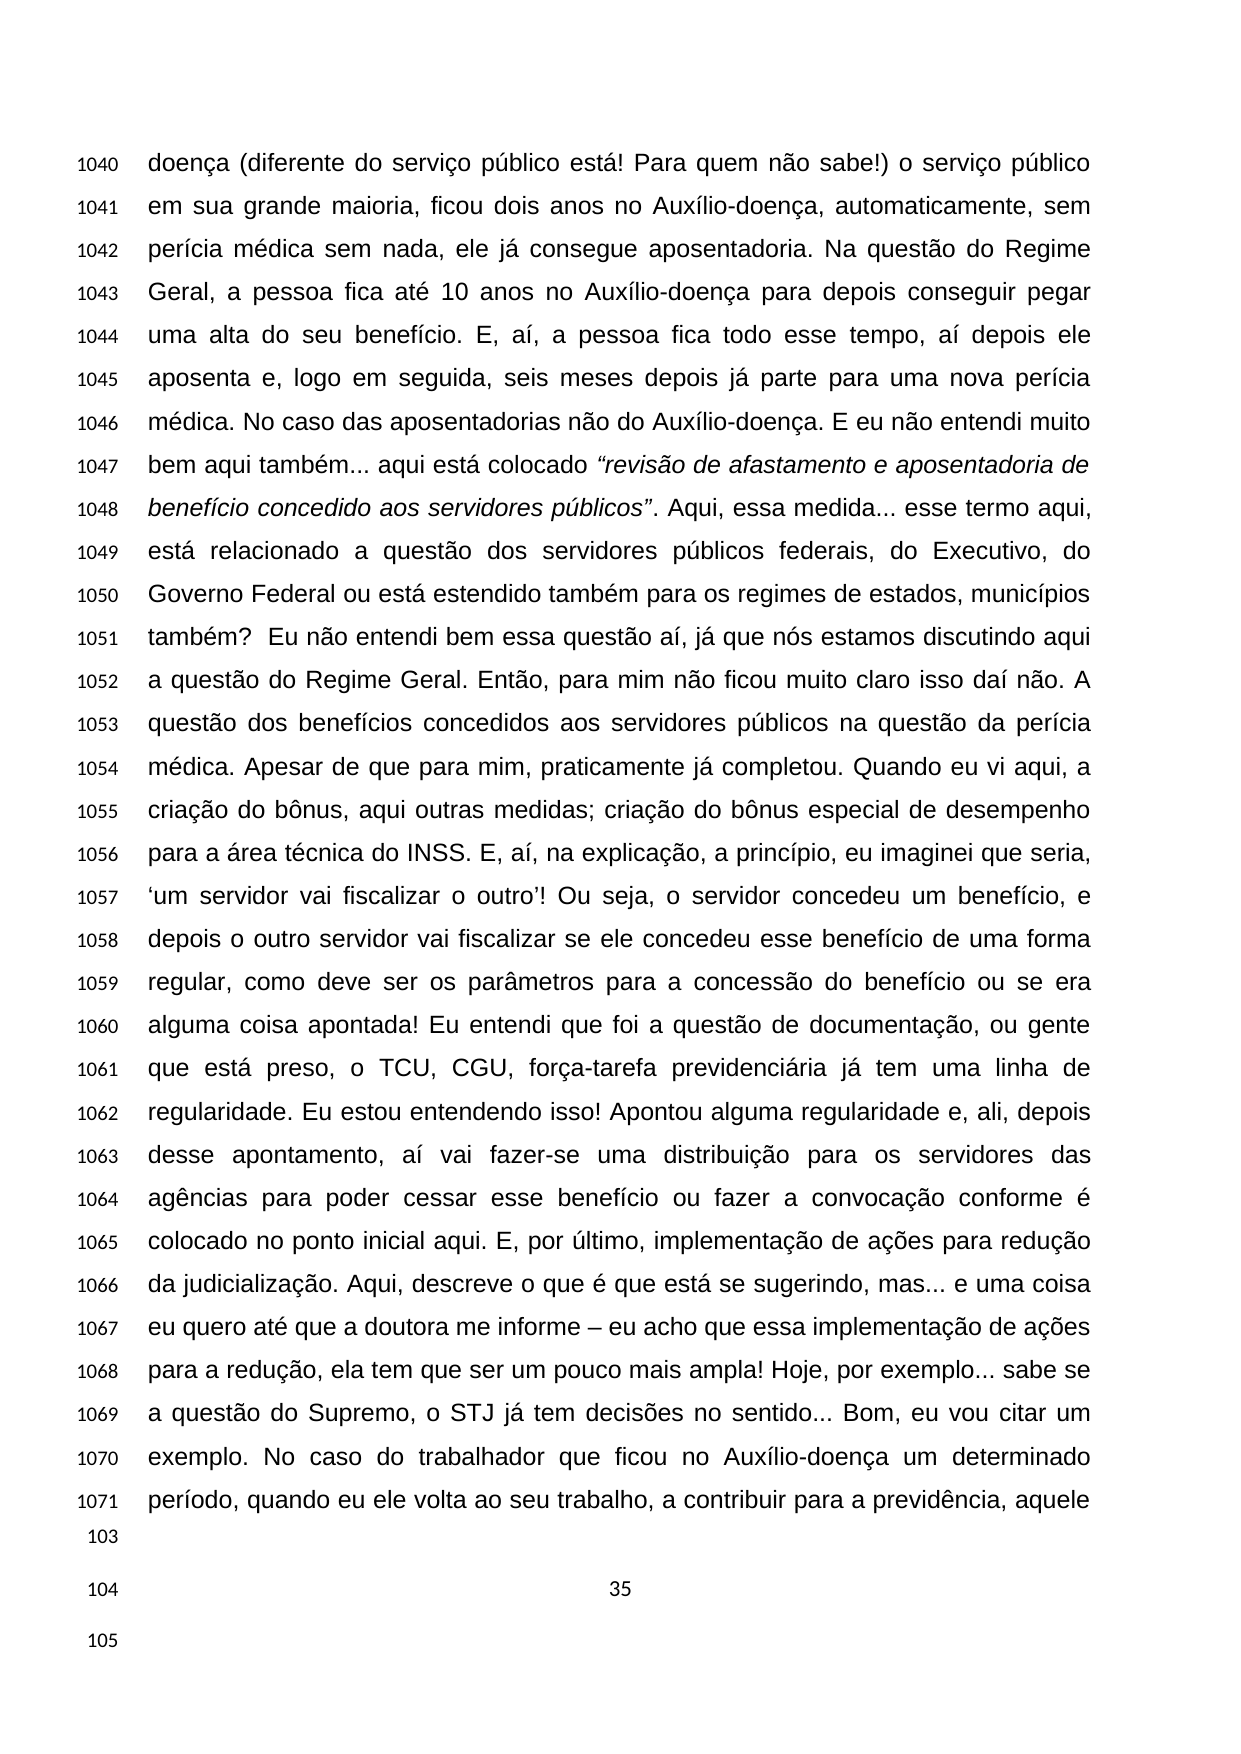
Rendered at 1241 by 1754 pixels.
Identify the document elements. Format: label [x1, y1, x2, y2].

text [148, 148, 1092, 1513]
